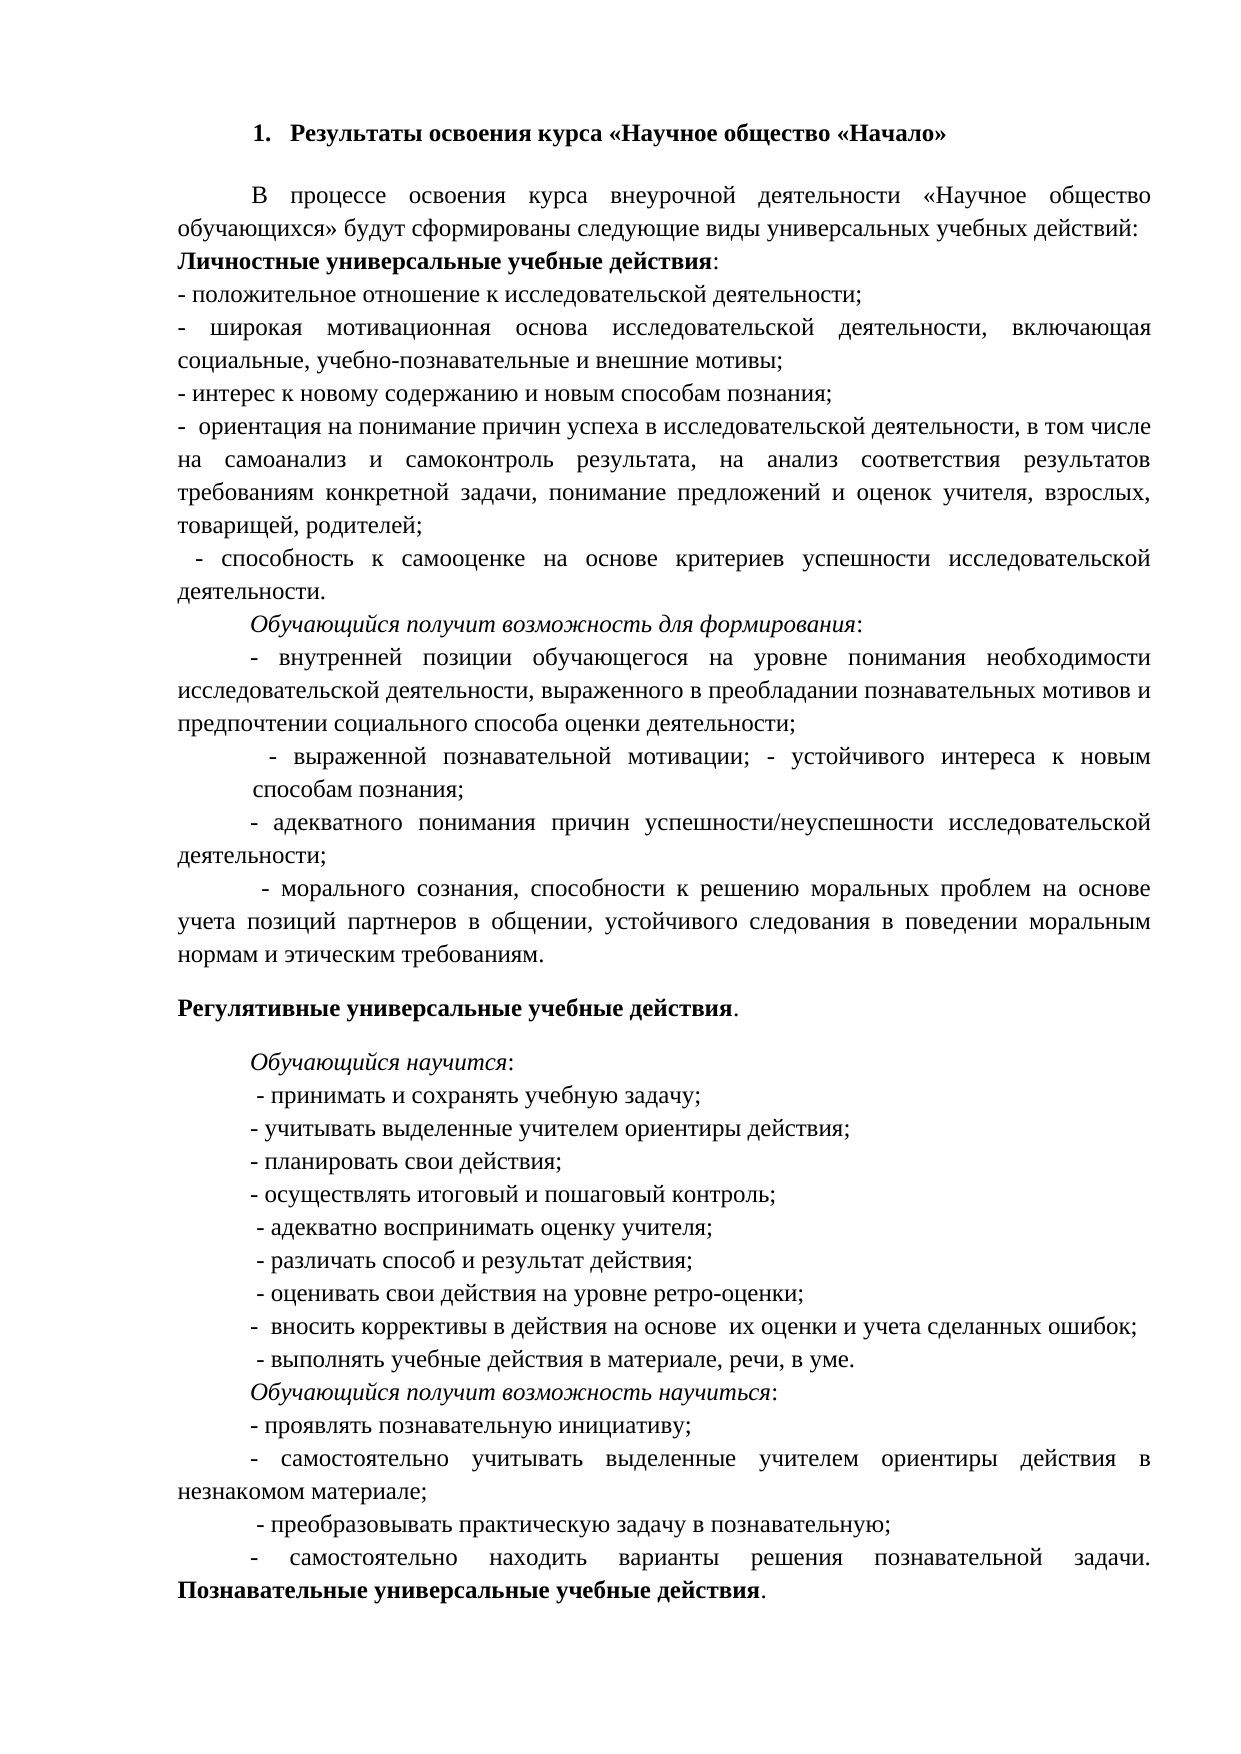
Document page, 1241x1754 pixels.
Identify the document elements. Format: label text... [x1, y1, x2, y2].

list Результаты освоения курса «Научное общество «Начало» [252, 118, 1152, 147]
list - выраженной познавательной мотивации; - устойчивого интереса к новым способам познания; [252, 741, 1152, 803]
list - планировать свои действия; [177, 1146, 1152, 1175]
list - вносить коррективы в действия на основе их оценки и учета сделанных ошибок; [177, 1311, 1152, 1340]
list - проявлять познавательную инициативу; [177, 1410, 1152, 1439]
list - ориентация на понимание причин успеха в исследовательской деятельности, в том числе на самоанализ и самоконтроль результата, на анализ соответствия результатов требованиям конкретной задачи, понимание предложений и оценок учителя, взрослых, товарищей, родителей; [177, 411, 1152, 539]
list - осуществлять итоговый и пошаговый контроль; [177, 1179, 1152, 1208]
list Обучающийся научится: [177, 1047, 1152, 1076]
list - широкая мотивационная основа исследовательской деятельности, включающая социальные, учебно-познавательные и внешние мотивы; [177, 312, 1152, 374]
list - адекватного понимания причин успешности/неуспешности исследовательской деятельности; [177, 807, 1152, 869]
list - принимать и сохранять учебную задачу; [177, 1080, 1152, 1109]
list - оценивать свои действия на уровне ретро-оценки; [177, 1278, 1152, 1307]
list Обучающийся получит возможность научиться: [177, 1377, 1152, 1406]
list - самостоятельно находить варианты решения познавательной задачи. Познавательные универсальные учебные действия. [177, 1542, 1152, 1604]
list - выполнять учебные действия в материале, речи, в уме. [177, 1344, 1152, 1373]
list - внутренней позиции обучающегося на уровне понимания необходимости исследовательской деятельности, выраженного в преобладании познавательных мотивов и предпочтении социального способа оценки деятельности; [177, 642, 1152, 737]
list - преобразовывать практическую задачу в познавательную; [177, 1509, 1152, 1538]
list - морального сознания, способности к решению моральных проблем на основе учета позиций партнеров в общении, устойчивого следования в поведении моральным нормам и этическим требованиям. [177, 873, 1152, 968]
list - различать способ и результат действия; [177, 1245, 1152, 1274]
list - учитывать выделенные учителем ориентиры действия; [177, 1113, 1152, 1142]
list - интерес к новому содержанию и новым способам познания; [177, 378, 1152, 407]
list Обучающийся получит возможность для формирования: [177, 609, 1152, 638]
list В процессе освоения курса внеурочной деятельности «Научное общество обучающихся» будут сформированы следующие виды универсальных учебных действий: [177, 180, 1152, 242]
list - адекватно воспринимать оценку учителя; [177, 1212, 1152, 1241]
text Регулятивные универсальные учебные действия. [177, 993, 1152, 1022]
list - способность к самооценке на основе критериев успешности исследовательской деятельности. [177, 543, 1152, 605]
list Личностные универсальные учебные действия: [177, 246, 1152, 275]
list - положительное отношение к исследовательской деятельности; [177, 279, 1152, 308]
list - самостоятельно учитывать выделенные учителем ориентиры действия в незнакомом материале; [177, 1443, 1152, 1505]
